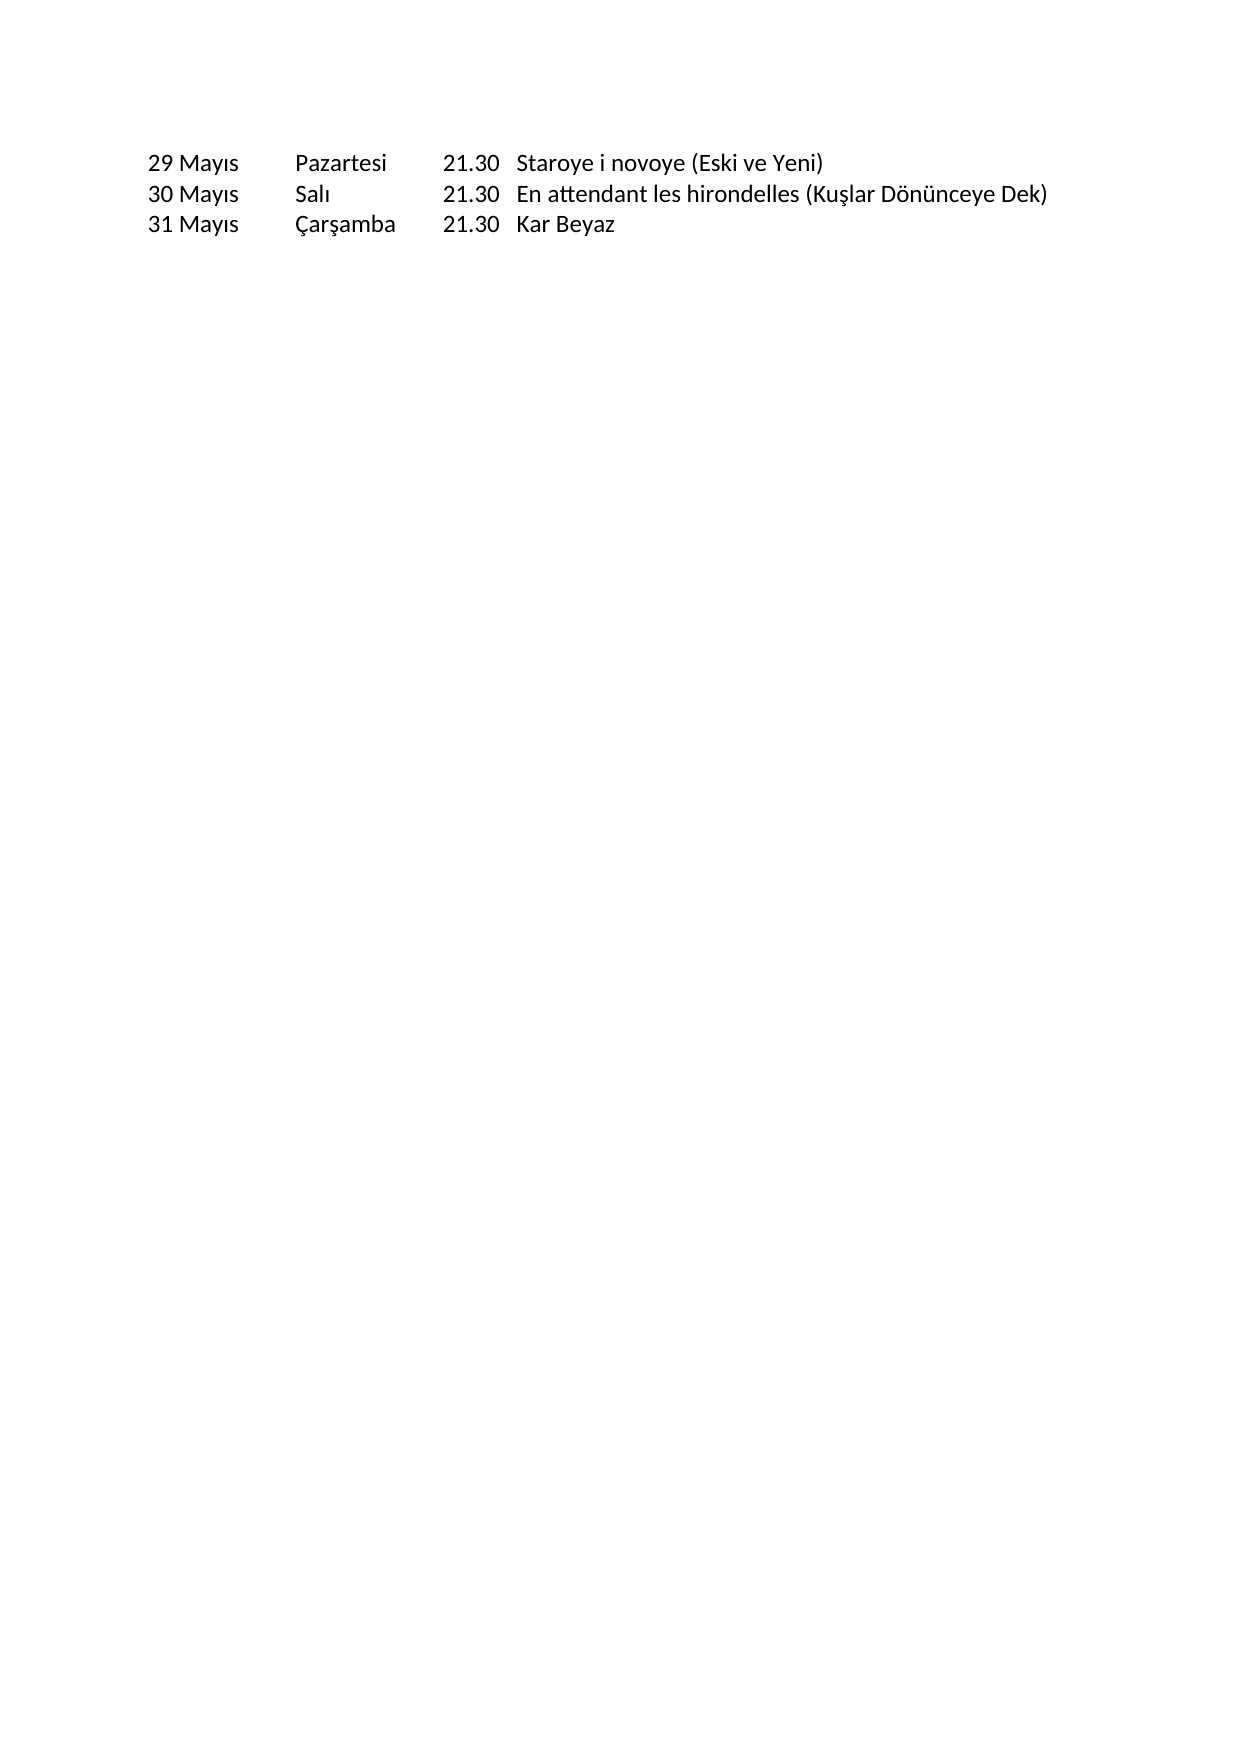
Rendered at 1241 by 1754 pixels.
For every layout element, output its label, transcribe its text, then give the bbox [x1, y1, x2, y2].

text 31 Mayıs Çarşamba 21.30 Kar Beyaz [148, 209, 1093, 239]
text 30 Mayıs Salı 21.30 En attendant les hirondelles (Kuşlar Dönünceye Dek) [148, 178, 1093, 209]
text 29 Mayıs Pazartesi 21.30 Staroye i novoye (Eski ve Yeni) [148, 148, 1093, 178]
